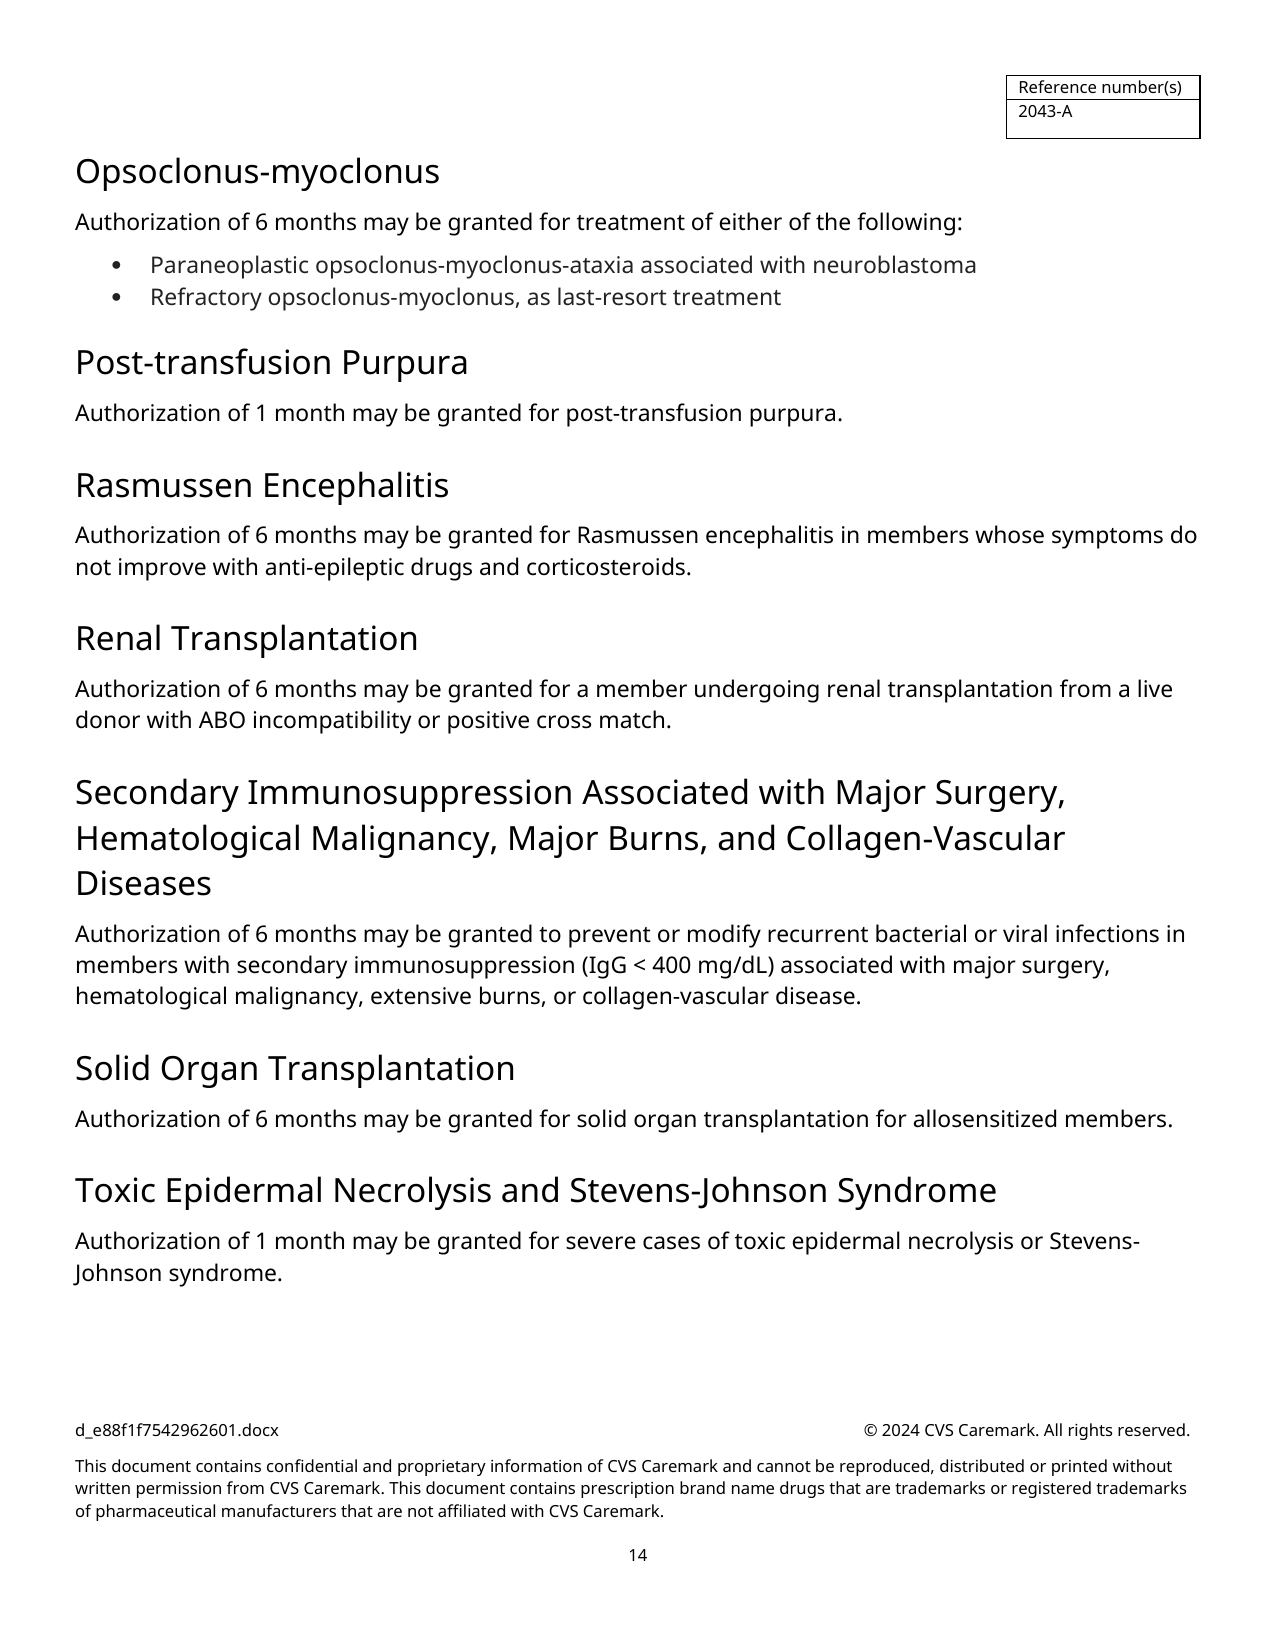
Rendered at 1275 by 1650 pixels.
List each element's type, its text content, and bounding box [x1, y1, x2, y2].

text Authorization of 6 months may be granted for solid organ transplantation for allosensitized members. [75, 1103, 1200, 1134]
subtitle Toxic Epidermal Necrolysis and Stevens-Johnson Syndrome [75, 1167, 1200, 1213]
subtitle Rasmussen Encephalitis [75, 461, 1200, 507]
subtitle Secondary Immunosuppression Associated with Major Surgery, Hematological Malignancy, Major Burns, and Collagen-Vascular Diseases [75, 769, 1200, 905]
text Authorization of 1 month may be granted for severe cases of toxic epidermal necrolysis or Stevens-Johnson syndrome. [75, 1225, 1200, 1288]
list Paraneoplastic opsoclonus-myoclonus-ataxia associated with neuroblastoma [112, 249, 1161, 281]
subtitle Opsoclonus-myoclonus [75, 148, 1200, 193]
text Authorization of 6 months may be granted to prevent or modify recurrent bacterial or viral infections in members with secondary immunosuppression (IgG < 400 mg/dL) associated with major surgery, hematological malignancy, extensive burns, or collagen-vascular disease. [75, 918, 1200, 1011]
text Authorization of 6 months may be granted for treatment of either of the following: [75, 206, 1200, 237]
text Authorization of 6 months may be granted for a member undergoing renal transplantation from a live donor with ABO incompatibility or positive cross match. [75, 673, 1200, 736]
list Refractory opsoclonus-myoclonus, as last-resort treatment [112, 281, 1161, 312]
subtitle Solid Organ Transplantation [75, 1045, 1200, 1090]
subtitle Renal Transplantation [75, 615, 1200, 661]
subtitle Post-transfusion Purpura [75, 339, 1200, 384]
text Authorization of 6 months may be granted for Rasmussen encephalitis in members whose symptoms do not improve with anti-epileptic drugs and corticosteroids. [75, 519, 1200, 582]
text Authorization of 1 month may be granted for post-transfusion purpura. [75, 397, 1200, 428]
